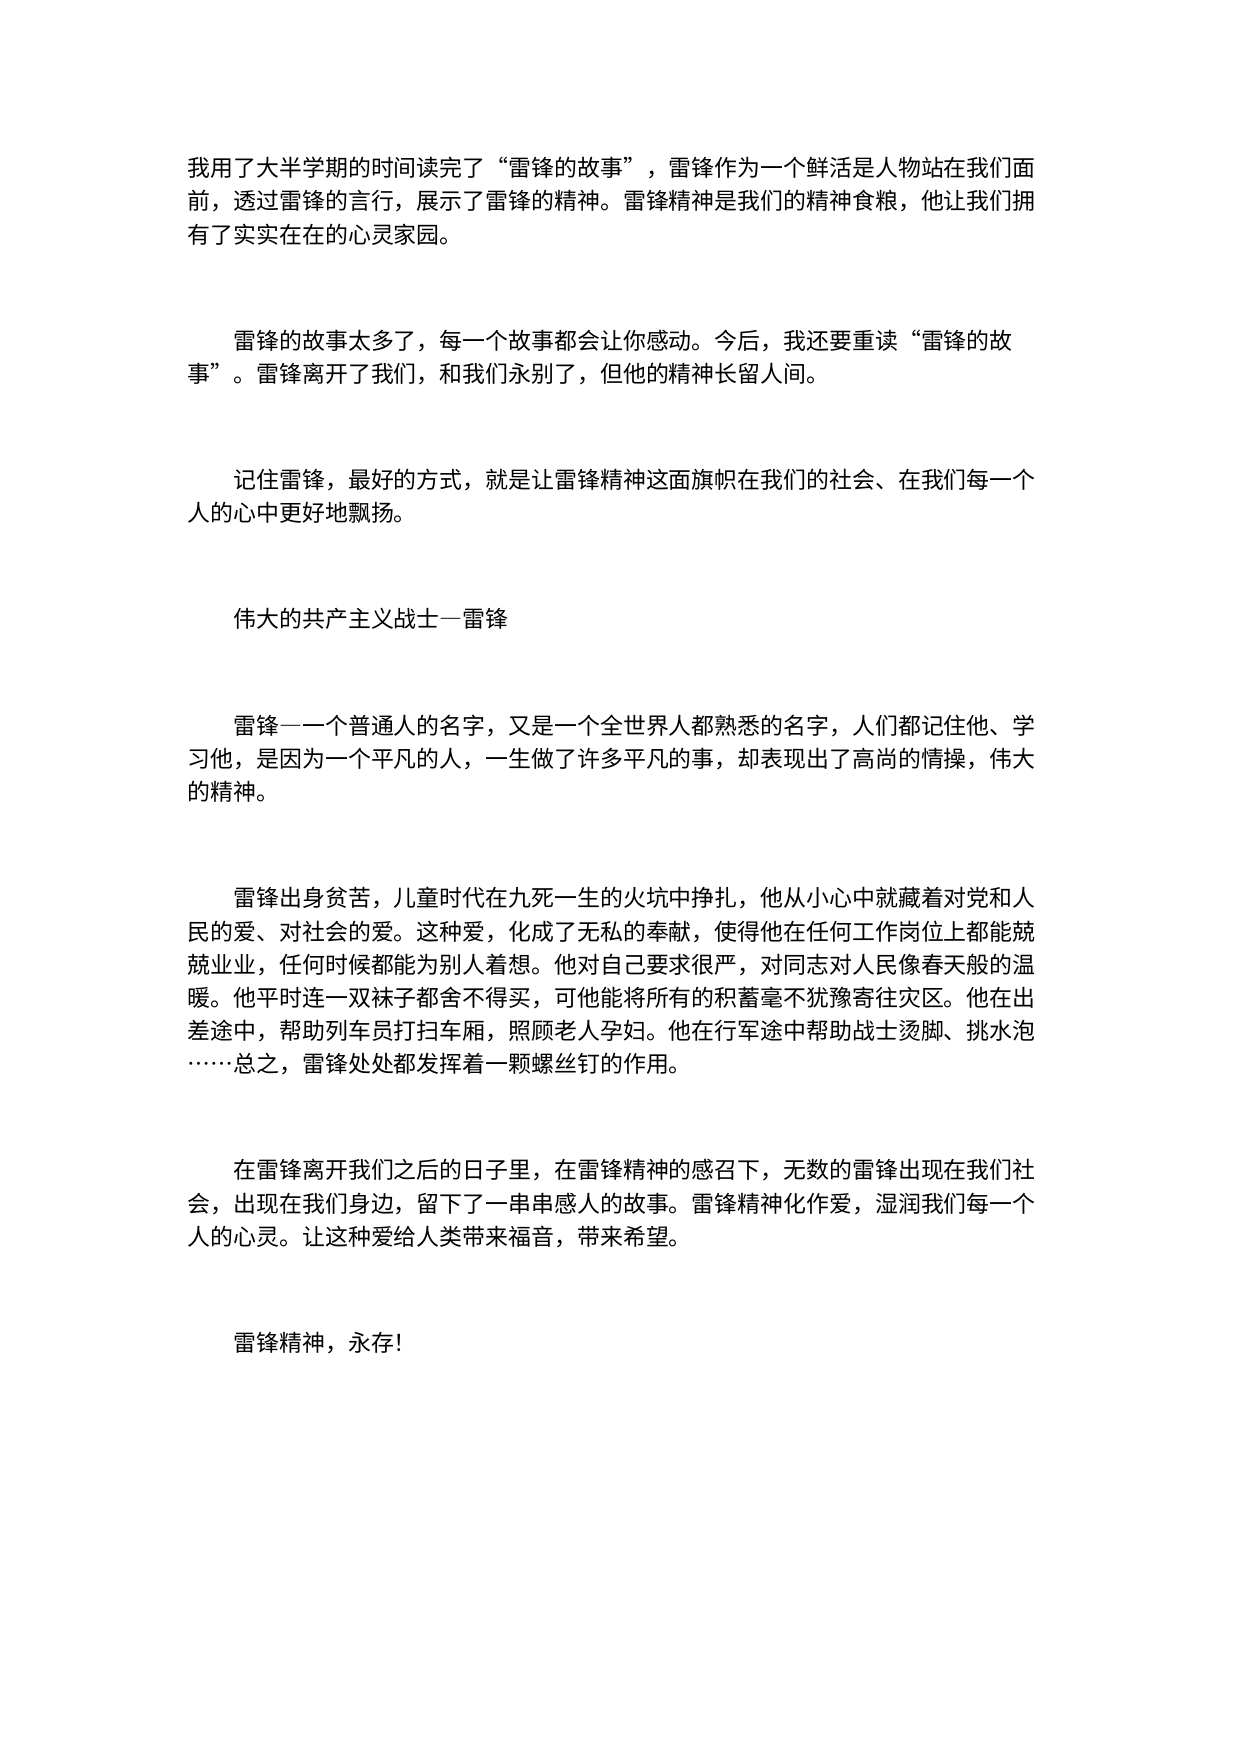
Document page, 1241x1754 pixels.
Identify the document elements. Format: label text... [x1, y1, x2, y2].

text 在雷锋离开我们之后的日子里，在雷锋精神的感召下，无数的雷锋出现在我们社会，出现在我们身边，留下了一串串感人的故事。雷锋精神化作爱，湿润我们每一个人的心灵。让这种爱给人类带来福音，带来希望。 [187, 1152, 1053, 1252]
text 我用了大半学期的时间读完了“雷锋的故事”，雷锋作为一个鲜活是人物站在我们面前，透过雷锋的言行，展示了雷锋的精神。雷锋精神是我们的精神食粮，他让我们拥有了实实在在的心灵家园。 [187, 150, 1053, 250]
text 雷锋的故事太多了，每一个故事都会让你感动。今后，我还要重读“雷锋的故事”。雷锋离开了我们，和我们永别了，但他的精神长留人间。 [187, 323, 1053, 389]
text 雷锋—一个普通人的名字，又是一个全世界人都熟悉的名字，人们都记住他、学习他，是因为一个平凡的人，一生做了许多平凡的事，却表现出了高尚的情操，伟大的精神。 [187, 707, 1053, 807]
text 雷锋出身贫苦，儿童时代在九死一生的火坑中挣扎，他从小心中就藏着对党和人民的爱、对社会的爱。这种爱，化成了无私的奉献，使得他在任何工作岗位上都能兢兢业业，任何时候都能为别人着想。他对自己要求很严，对同志对人民像春天般的温暖。他平时连一双袜子都舍不得买，可他能将所有的积蓄毫不犹豫寄往灾区。他在出差途中，帮助列车员打扫车厢，照顾老人孕妇。他在行军途中帮助战士烫脚、挑水泡……总之，雷锋处处都发挥着一颗螺丝钉的作用。 [187, 880, 1053, 1079]
text 伟大的共产主义战士—雷锋 [187, 601, 1053, 634]
text 记住雷锋，最好的方式，就是让雷锋精神这面旗帜在我们的社会、在我们每一个人的心中更好地飘扬。 [187, 462, 1053, 528]
text 雷锋精神，永存！ [187, 1325, 1053, 1358]
